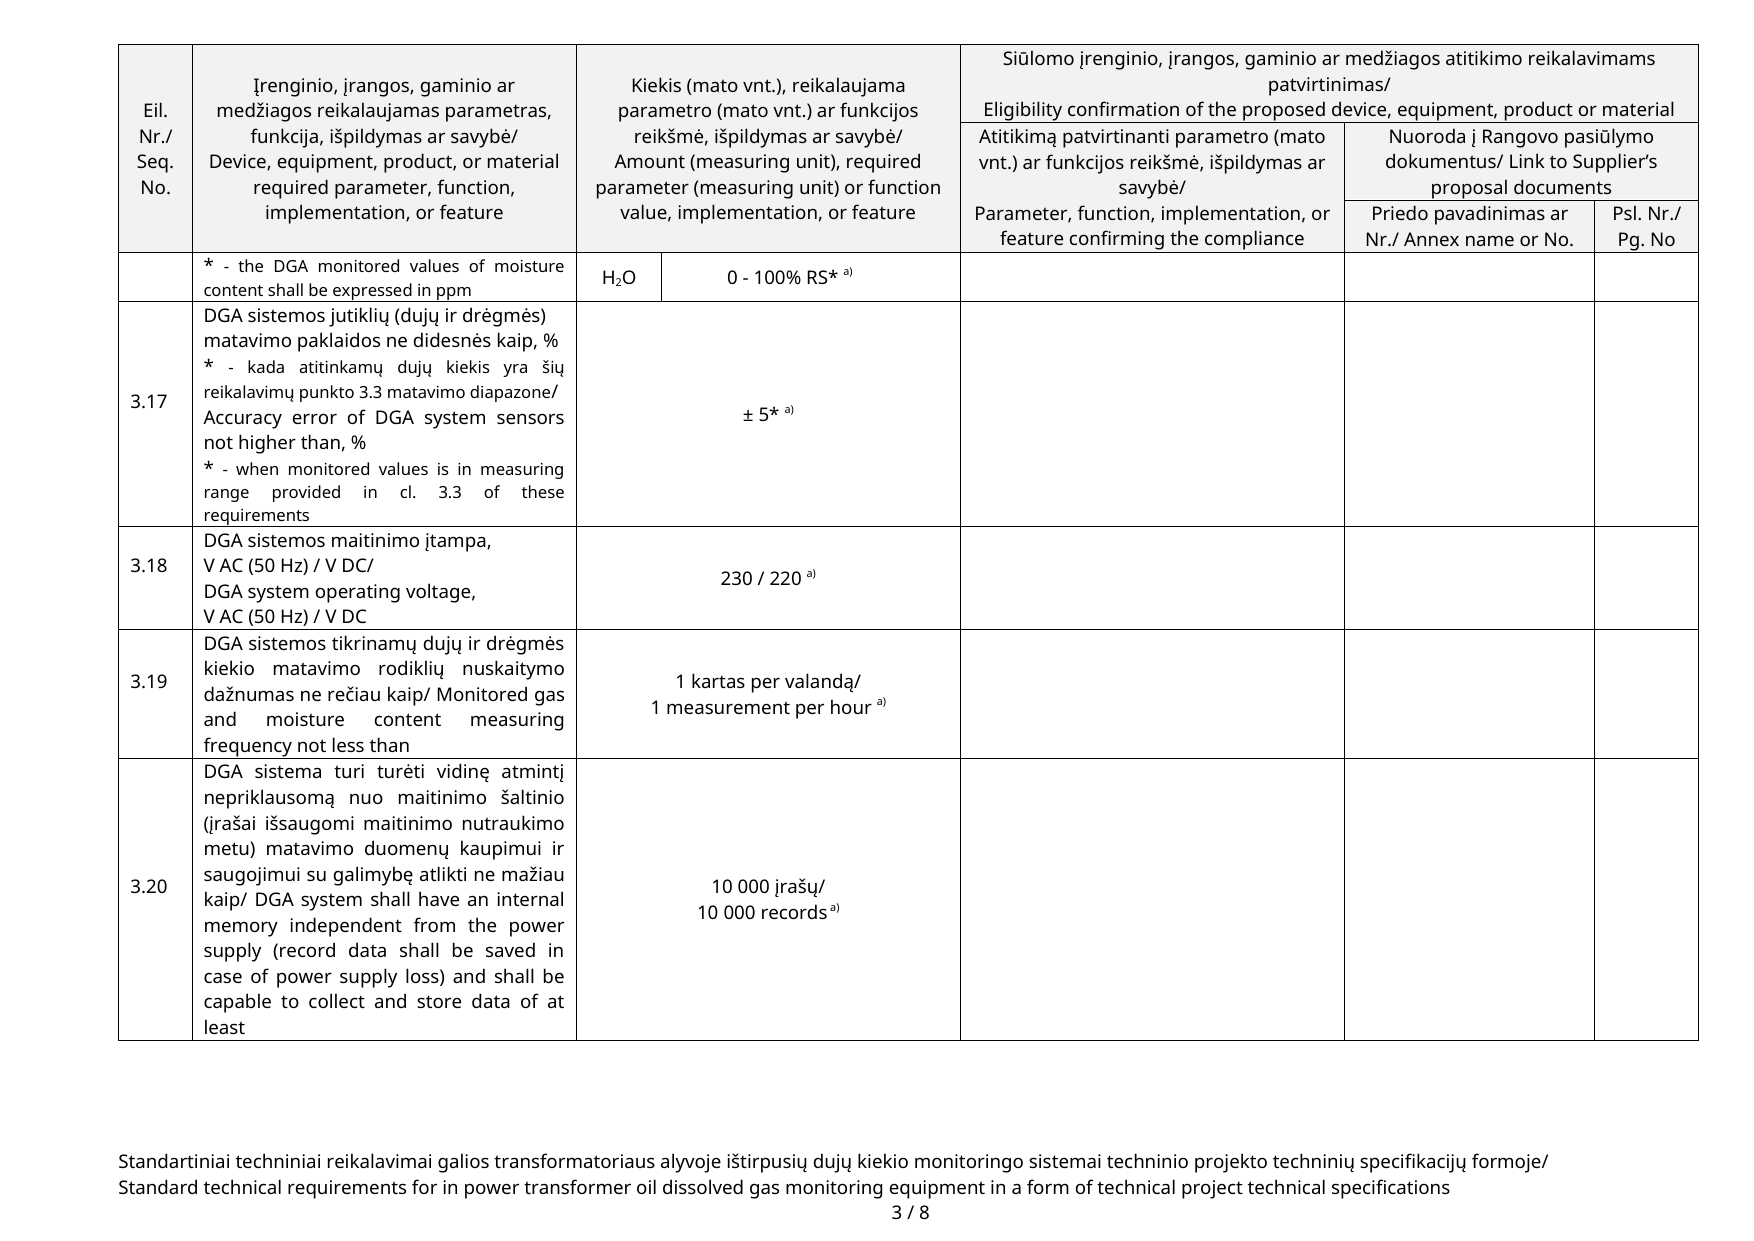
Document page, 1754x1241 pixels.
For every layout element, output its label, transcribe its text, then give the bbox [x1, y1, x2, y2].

table_cell Psl. Nr./ Pg. No [1595, 201, 1698, 252]
table_cell [961, 302, 1344, 526]
table_cell DGA sistemos tikrinamų dujų ir drėgmės kiekio matavimo rodiklių nuskaitymo dažnumas ne rečiau kaip/ Monitored gas and moisture content measuring frequency not less than [193, 630, 576, 758]
table_cell [119, 527, 192, 629]
table_cell [1595, 630, 1698, 758]
table_cell [119, 630, 192, 758]
table_cell 230 / 220 a) [577, 527, 960, 629]
table_cell DGA sistemos maitinimo įtampa, V AC (50 Hz) / V DC/ DGA system operating voltage, V AC (50 Hz) / V DC [193, 527, 576, 629]
table_cell Nuoroda į Rangovo pasiūlymo dokumentus/ Link to Supplier’s proposal documents [1345, 123, 1698, 199]
table_cell Atitikimą patvirtinanti parametro (mato vnt.) ar funkcijos reikšmė, išpildymas ar savybė/ Parameter, function, implementation, or feature confirming the compliance [961, 123, 1344, 252]
table_header Kiekis (mato vnt.), reikalaujama parametro (mato vnt.) ar funkcijos reikšmė, išpildymas ar savybė/ Amount (measuring unit), required parameter (measuring unit) or function value, implementation, or feature [577, 45, 960, 252]
table_cell 1 kartas per valandą/ 1 measurement per hour a) [577, 630, 960, 758]
table_cell Priedo pavadinimas ar Nr./ Annex name or No. [1345, 201, 1594, 252]
table_cell [1595, 302, 1698, 526]
table_cell [961, 527, 1344, 629]
table_cell H2O [577, 253, 661, 301]
table_cell DGA sistema turi turėti vidinę atmintį nepriklausomą nuo maitinimo šaltinio (įrašai išsaugomi maitinimo nutraukimo metu) matavimo duomenų kaupimui ir saugojimui su galimybę atlikti ne mažiau kaip/ DGA system shall have an internal memory independent from the power supply (record data shall be saved in case of power supply loss) and shall be capable to collect and store data of at least [193, 759, 576, 1039]
table_cell [1345, 253, 1594, 301]
table_cell [961, 253, 1344, 301]
table_header Siūlomo įrenginio, įrangos, gaminio ar medžiagos atitikimo reikalavimams patvirtinimas/ Eligibility confirmation of the proposed device, equipment, product or material [961, 45, 1698, 122]
table_cell [1595, 253, 1698, 301]
table_header Įrenginio, įrangos, gaminio ar medžiagos reikalaujamas parametras, funkcija, išpildymas ar savybė/ Device, equipment, product, or material required parameter, function, implementation, or feature [193, 45, 576, 252]
table_cell [119, 302, 192, 526]
table_cell DGA sistemos jutiklių (dujų ir drėgmės) matavimo paklaidos ne didesnės kaip, % * - kada atitinkamų dujų kiekis yra šių reikalavimų punkto 3.3 matavimo diapazone/ Accuracy error of DGA system sensors not higher than, % * - when monitored values is in measuring range provided in cl. 3.3 of these requirements [193, 302, 576, 526]
table_cell [1345, 302, 1594, 526]
table_cell 10 000 įrašų/ 10 000 records a) [577, 759, 960, 1039]
table_cell [1345, 527, 1594, 629]
table_cell 0 - 100% RS* a) [662, 253, 960, 301]
table_cell ± 5* a) [577, 302, 960, 526]
table_cell [119, 759, 192, 1039]
table_cell [1345, 630, 1594, 758]
table_cell [961, 630, 1344, 758]
table_cell [961, 759, 1344, 1039]
table_cell [1345, 759, 1594, 1039]
table_header Eil. Nr./ Seq. No. [119, 45, 192, 252]
table_cell [1595, 527, 1698, 629]
table_cell [1595, 759, 1698, 1039]
